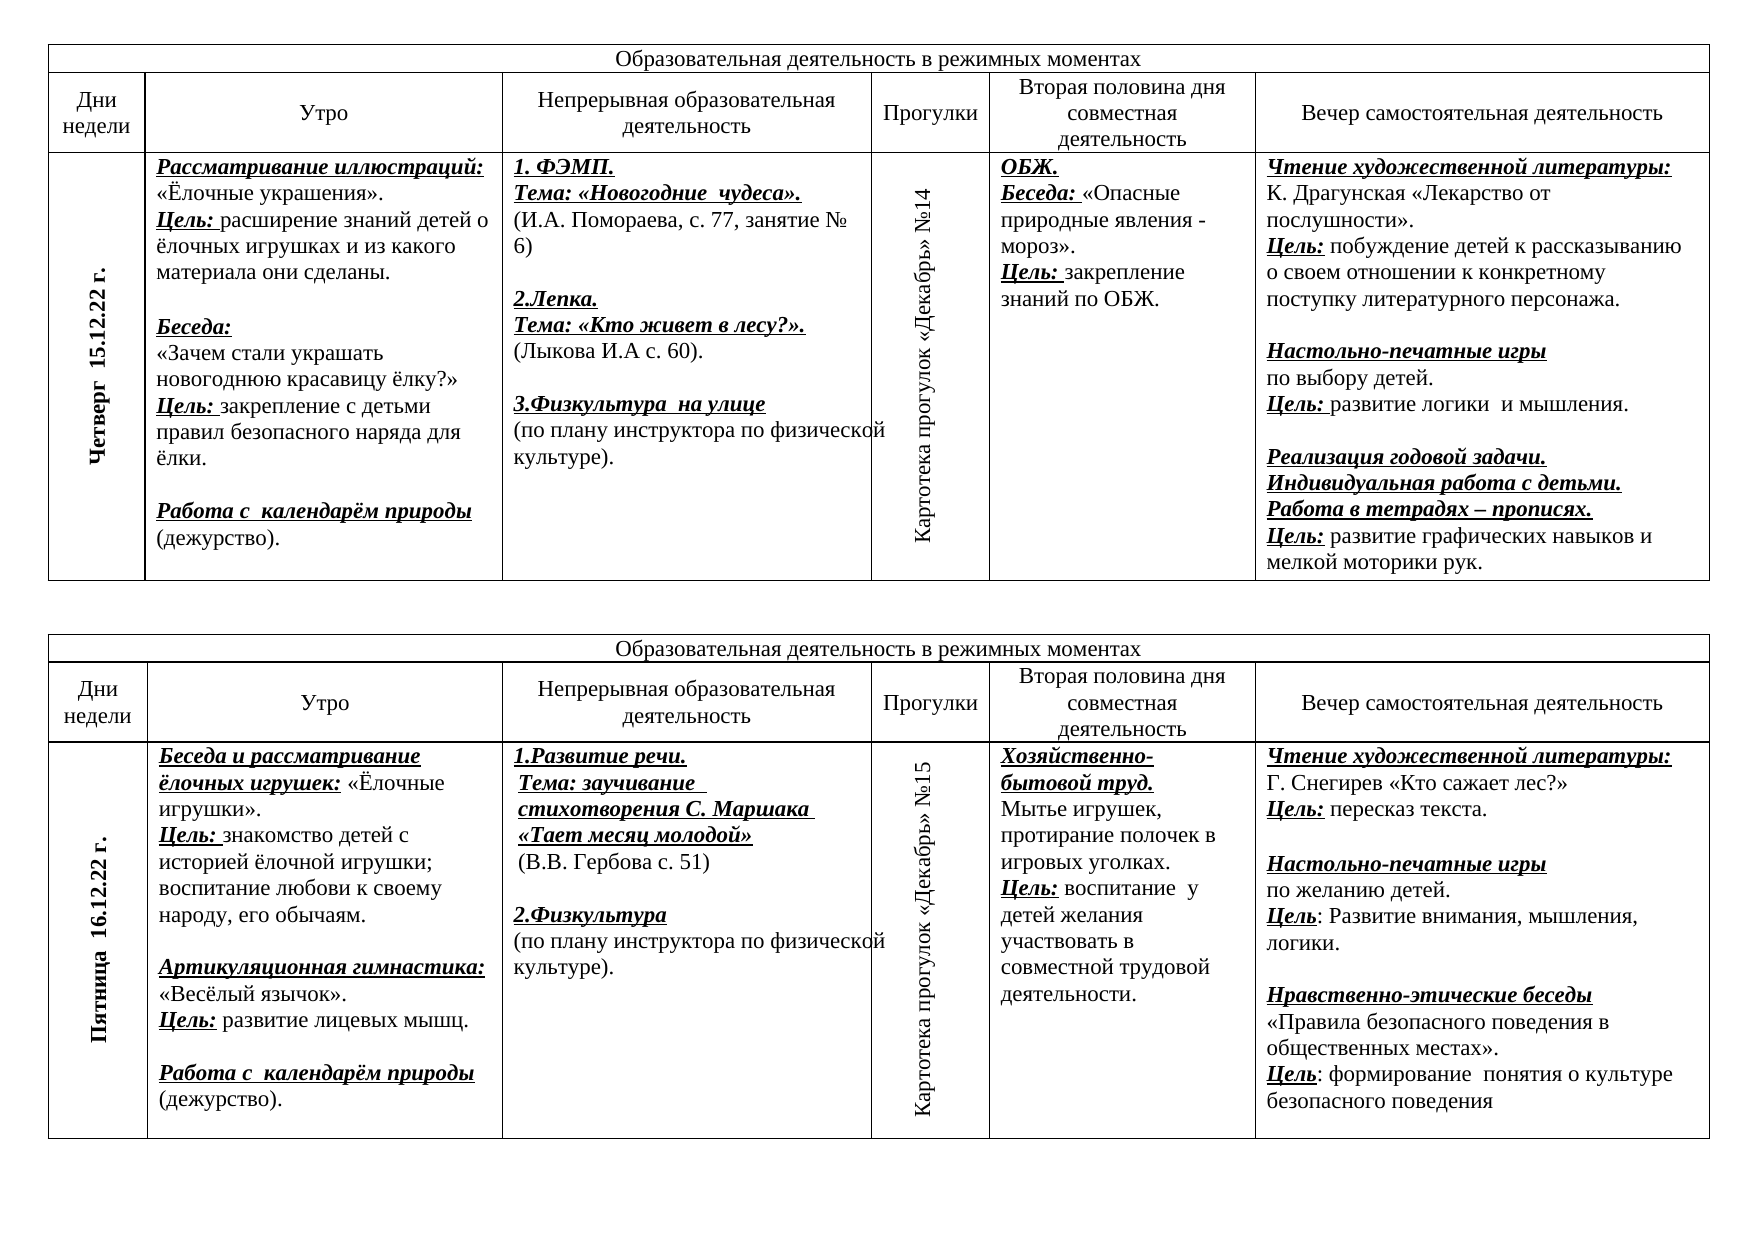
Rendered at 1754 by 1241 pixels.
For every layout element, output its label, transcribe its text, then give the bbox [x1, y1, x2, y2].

table_cell Прогулки [872, 663, 989, 741]
table_cell Вторая половина дня совместная деятельность [990, 73, 1255, 152]
table_cell Картотека прогулок «Декабрь» №15 [872, 743, 989, 1138]
table_cell Чтение художественной литературы: К. Драгунская «Лекарство от послушности». Цель: побуждение детей к рассказыванию о своем отношении к конкретному поступку литературного персонажа. Настольно-печатные игры по выбору детей. Цель: развитие логики и мышления. Реализация годовой задачи. Индивидуальная работа с детьми. Работа в тетрадях – прописях. Цель: развитие графических навыков и мелкой моторики рук. [1256, 153, 1709, 580]
table_cell Четверг 15.12.22 г. [49, 153, 144, 580]
table_cell Картотека прогулок «Декабрь» №14 [872, 153, 989, 580]
table_cell 1. ФЭМП. Тема: «Новогодние чудеса». (И.А. Помораева, с. 77, занятие № 6) 2.Лепка. Тема: «Кто живет в лесу?». (Лыкова И.А с. 60). 3.Физкультура на улице (по плану инструктора по физической культуре). [503, 153, 871, 580]
table_header Образовательная деятельность в режимных моментах [49, 45, 1709, 72]
table_cell Вечер самостоятельная деятельность [1256, 663, 1709, 741]
table_cell Дни недели [49, 663, 147, 741]
table_cell Хозяйственно-бытовой труд. Мытье игрушек, протирание полочек в игровых уголках. Цель: воспитание у детей желания участвовать в совместной трудовой деятельности. [990, 743, 1255, 1138]
table_cell Утро [148, 663, 502, 741]
table_cell Утро [146, 73, 502, 152]
table_cell ОБЖ. Беседа: «Опасные природные явления - мороз». Цель: закрепление знаний по ОБЖ. [990, 153, 1255, 580]
table_cell Дни недели [49, 73, 144, 152]
table_cell Беседа и рассматривание ёлочных игрушек: «Ёлочные игрушки». Цель: знакомство детей с историей ёлочной игрушки; воспитание любови к своему народу, его обычаям. Артикуляционная гимнастика: «Весёлый язычок». Цель: развитие лицевых мышц. Работа с календарём природы (дежурство). [148, 743, 502, 1138]
table_header Образовательная деятельность в режимных моментах [49, 635, 1709, 661]
table_cell Вторая половина дня совместная деятельность [990, 663, 1255, 741]
table_cell Пятница 16.12.22 г. [49, 743, 147, 1138]
table_cell 1.Развитие речи. Тема: заучивание стихотворения С. Маршака «Тает месяц молодой» (В.В. Гербова с. 51) 2.Физкультура (по плану инструктора по физической культуре). [503, 743, 871, 1138]
table_cell Прогулки [872, 73, 989, 152]
table_cell Рассматривание иллюстраций: «Ёлочные украшения». Цель: расширение знаний детей о ёлочных игрушках и из какого материала они сделаны. Беседа: «Зачем стали украшать новогоднюю красавицу ёлку?» Цель: закрепление с детьми правил безопасного наряда для ёлки. Работа с календарём природы (дежурство). [146, 153, 502, 580]
table_cell Чтение художественной литературы: Г. Снегирев «Кто сажает лес?» Цель: пересказ текста. Настольно-печатные игры по желанию детей. Цель: Развитие внимания, мышления, логики. Нравственно-этические беседы «Правила безопасного поведения в общественных местах». Цель: формирование понятия о культуре безопасного поведения [1256, 743, 1709, 1138]
table_cell Вечер самостоятельная деятельность [1256, 73, 1709, 152]
table_cell Непрерывная образовательная деятельность [503, 73, 871, 152]
table_cell Непрерывная образовательная деятельность [503, 663, 871, 741]
